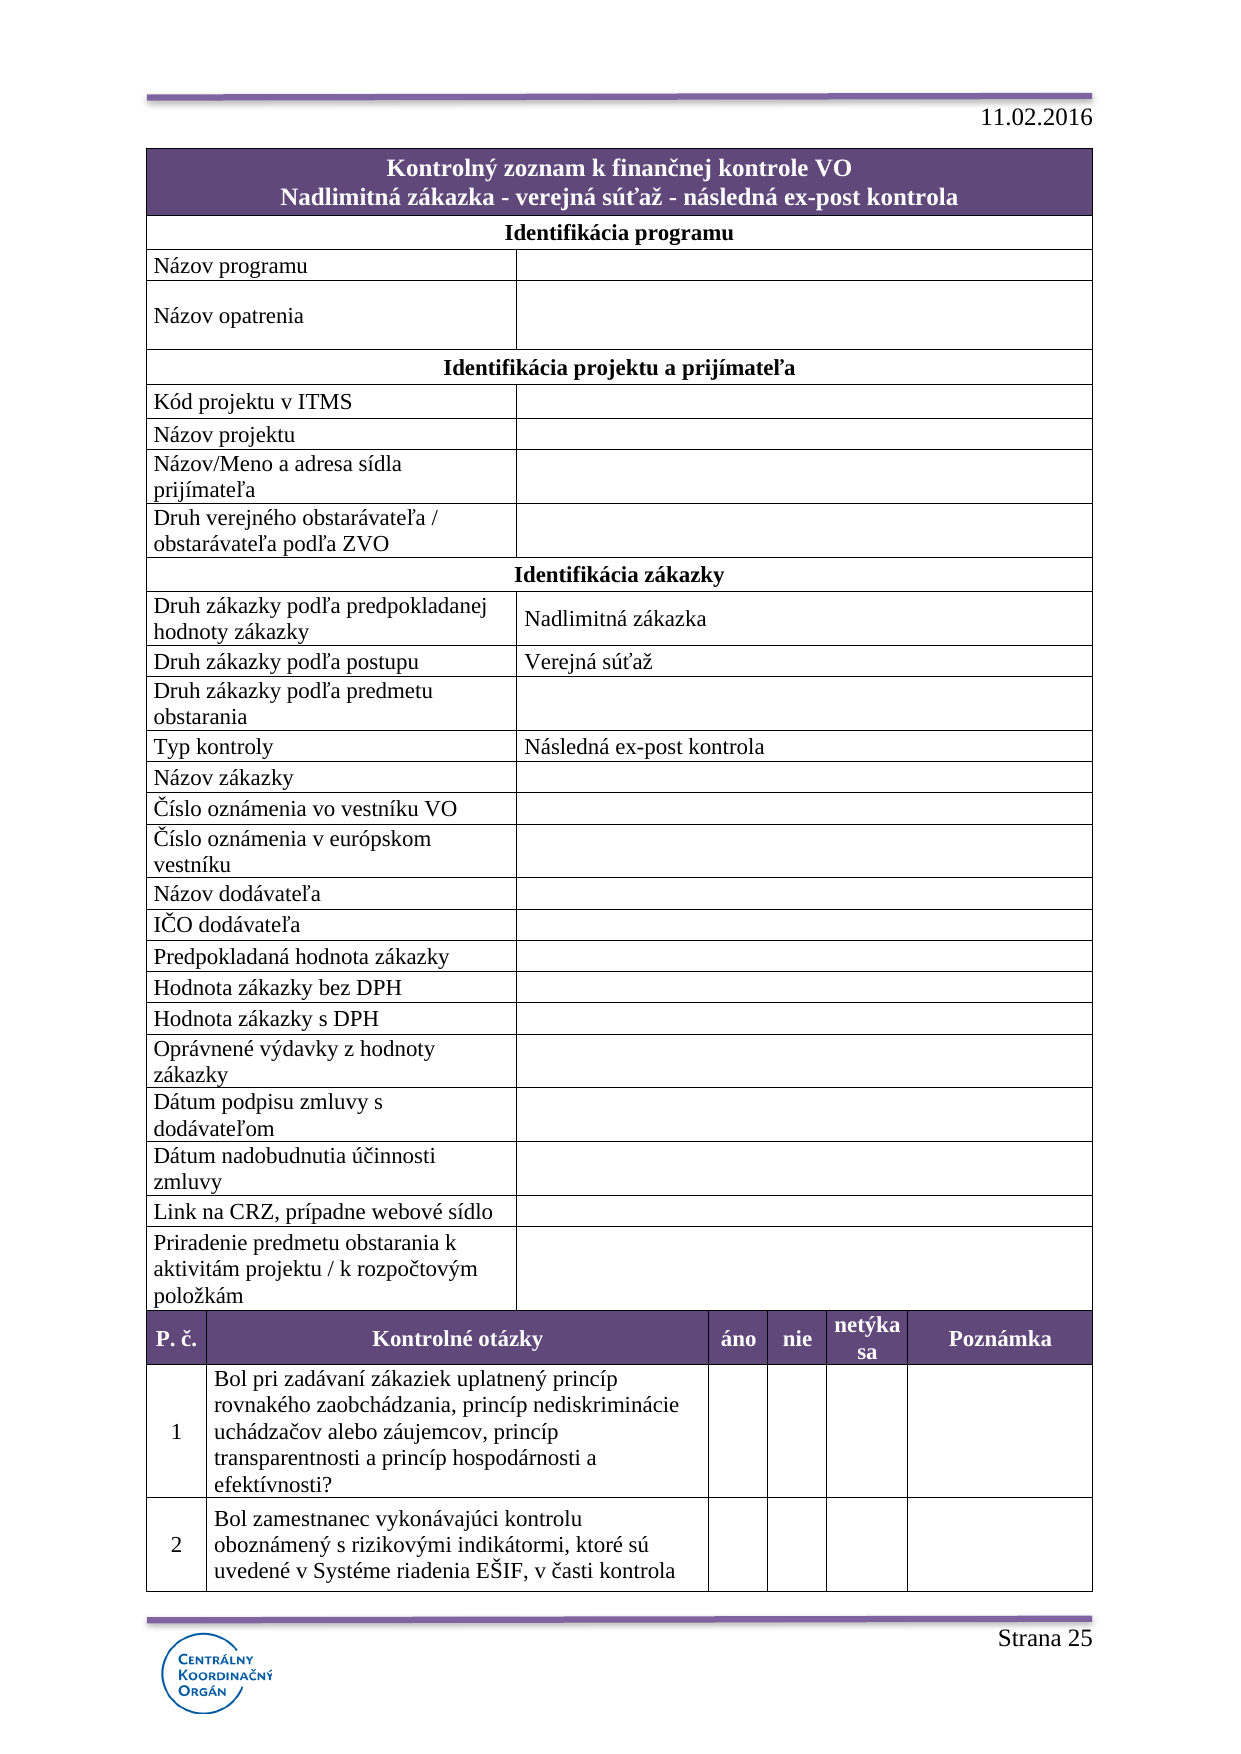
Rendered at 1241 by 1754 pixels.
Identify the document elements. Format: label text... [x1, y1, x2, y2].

table_cell [517, 450, 1092, 503]
table_cell [709, 1498, 767, 1591]
table_cell Link na CRZ, prípadne webové sídlo [147, 1196, 516, 1226]
table_header Kontrolný zoznam k finančnej kontrole VO Nadlimitná zákazka - verejná súťaž - následná ex-post kontrola [147, 149, 1092, 215]
table_cell [827, 1365, 907, 1497]
table_cell Druh zákazky podľa predpokladanej hodnoty zákazky [147, 592, 516, 645]
table_cell 1 [147, 1365, 206, 1497]
table_cell [517, 878, 1092, 908]
table_cell netýka sa [827, 1311, 907, 1364]
table_cell [768, 1365, 826, 1497]
table_cell Poznámka [908, 1311, 1092, 1364]
table_cell [517, 1003, 1092, 1033]
table_cell [517, 1088, 1092, 1141]
table_cell Následná ex-post kontrola [517, 731, 1092, 761]
table_cell Číslo oznámenia vo vestníku VO [147, 793, 516, 823]
table_cell Hodnota zákazky s DPH [147, 1003, 516, 1033]
table_cell Verejná súťaž [517, 646, 1092, 676]
table_cell Kód projektu v ITMS [147, 385, 516, 418]
table_cell [517, 1035, 1092, 1087]
table_cell [517, 941, 1092, 971]
table_cell Druh zákazky podľa postupu [147, 646, 516, 676]
table_cell Identifikácia projektu a prijímateľa [147, 350, 1092, 383]
table_cell [517, 910, 1092, 940]
table_cell áno [709, 1311, 767, 1364]
table_cell [517, 972, 1092, 1002]
table_cell Dátum podpisu zmluvy s dodávateľom [147, 1088, 516, 1141]
table_cell [517, 762, 1092, 792]
table_cell Hodnota zákazky bez DPH [147, 972, 516, 1002]
table_cell Dátum nadobudnutia účinnosti zmluvy [147, 1142, 516, 1195]
table_cell [517, 1227, 1092, 1310]
table_cell [517, 793, 1092, 823]
table_cell [517, 677, 1092, 730]
table_cell Druh verejného obstarávateľa / obstarávateľa podľa ZVO [147, 504, 516, 557]
table_cell Identifikácia zákazky [147, 558, 1092, 591]
table_cell [517, 250, 1092, 280]
table_cell Typ kontroly [147, 731, 516, 761]
table_cell Názov programu [147, 250, 516, 280]
table_cell Druh zákazky podľa predmetu obstarania [147, 677, 516, 730]
table_cell [709, 1365, 767, 1497]
picture [159, 1631, 272, 1713]
table_cell 2 [147, 1498, 206, 1591]
table_cell [517, 419, 1092, 449]
table_cell [517, 1196, 1092, 1226]
table_cell Názov/Meno a adresa sídla prijímateľa [147, 450, 516, 503]
table_cell nie [768, 1311, 826, 1364]
table_cell P. č. [147, 1311, 206, 1364]
table_cell [517, 825, 1092, 877]
table_cell Názov zákazky [147, 762, 516, 792]
table_cell Názov dodávateľa [147, 878, 516, 908]
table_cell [207, 1498, 708, 1591]
table_cell [517, 1142, 1092, 1195]
table_cell Nadlimitná zákazka [517, 592, 1092, 645]
table_cell Názov projektu [147, 419, 516, 449]
table_cell Identifikácia programu [147, 216, 1092, 249]
table_cell [517, 385, 1092, 418]
table_cell IČO dodávateľa [147, 910, 516, 940]
table_cell Kontrolné otázky [207, 1311, 708, 1364]
table_cell Oprávnené výdavky z hodnoty zákazky [147, 1035, 516, 1087]
table_cell [768, 1498, 826, 1591]
table_cell Predpokladaná hodnota zákazky [147, 941, 516, 971]
table_cell [517, 504, 1092, 557]
table_cell [908, 1498, 1092, 1591]
table_cell Priradenie predmetu obstarania k aktivitám projektu / k rozpočtovým položkám [147, 1227, 516, 1310]
table_cell [517, 281, 1092, 349]
table_cell [827, 1498, 907, 1591]
table_cell Názov opatrenia [147, 281, 516, 349]
table_cell Bol pri zadávaní zákaziek uplatnený princíp rovnakého zaobchádzania, princíp nediskriminácie uchádzačov alebo záujemcov, princíp transparentnosti a princíp hospodárnosti a efektívnosti? [207, 1365, 708, 1497]
table_cell Číslo oznámenia v európskom vestníku [147, 825, 516, 877]
table_cell [908, 1365, 1092, 1497]
